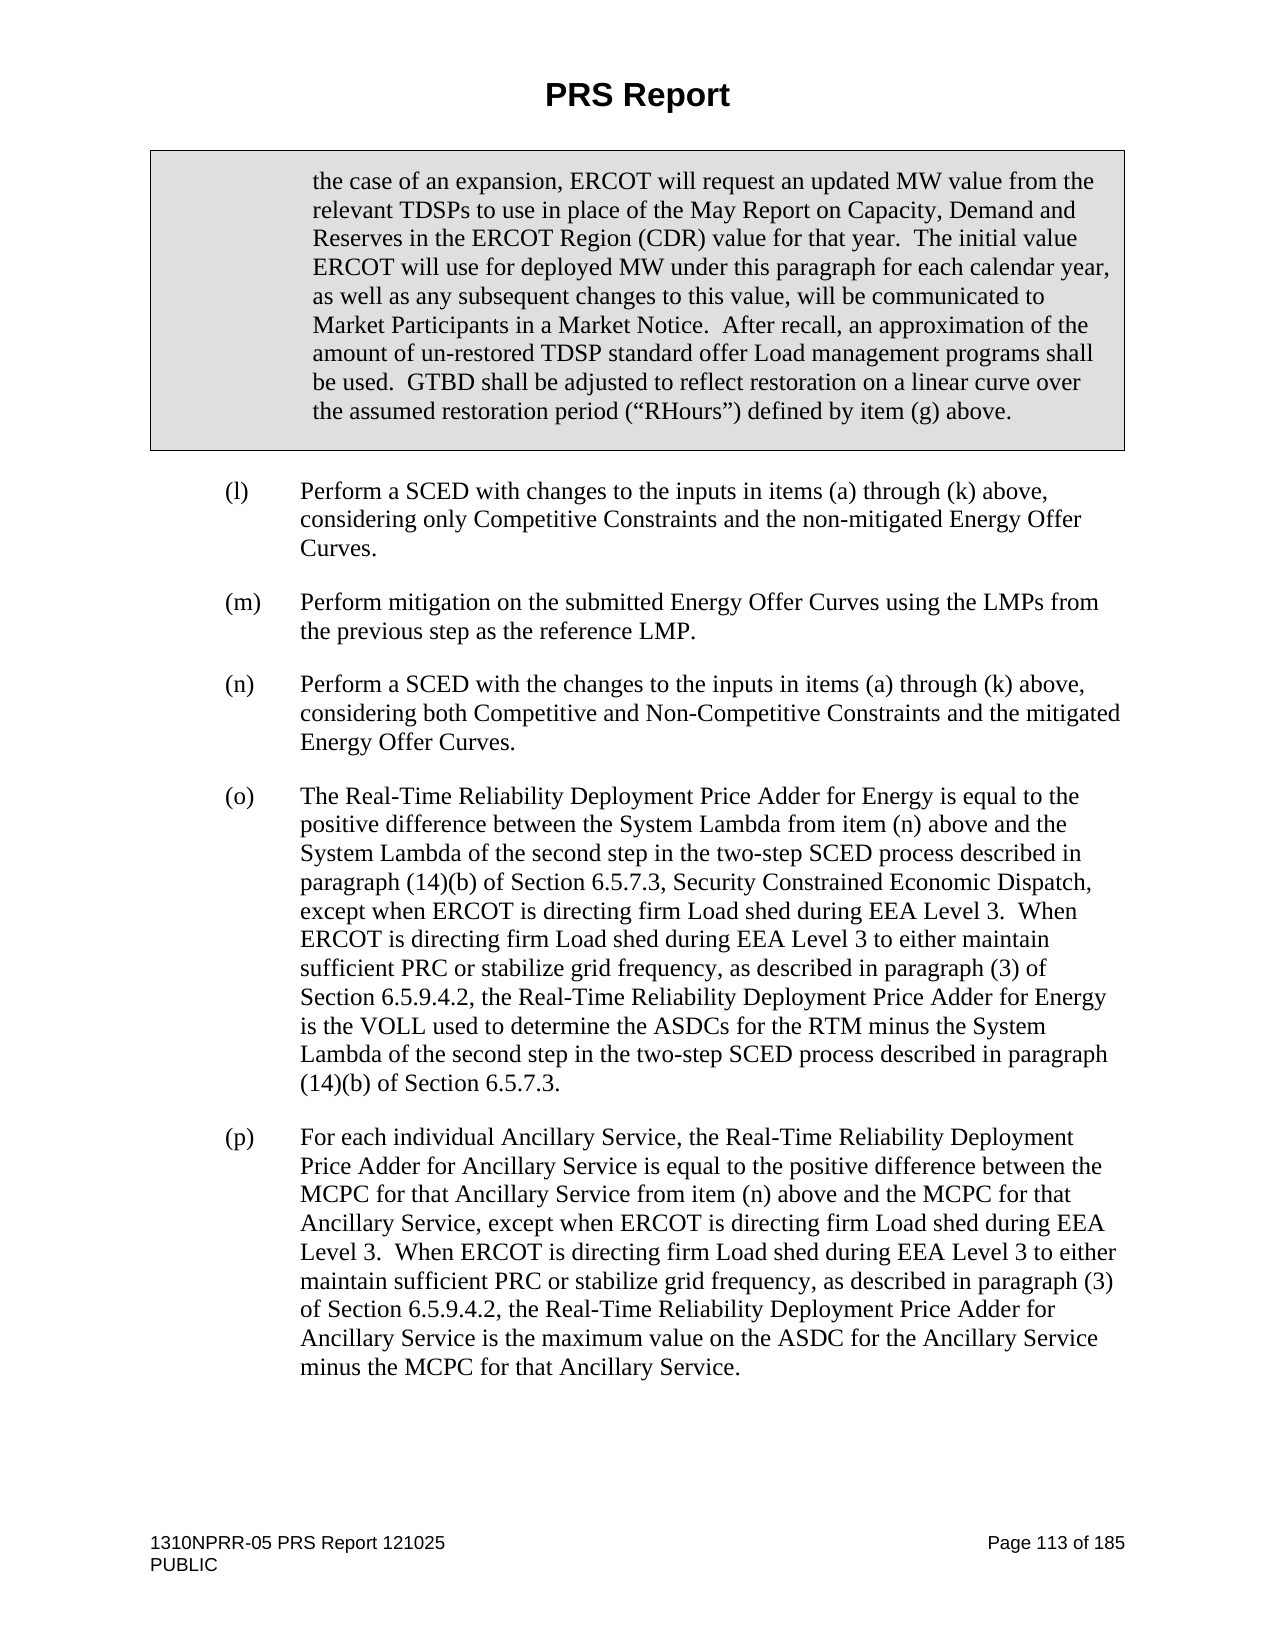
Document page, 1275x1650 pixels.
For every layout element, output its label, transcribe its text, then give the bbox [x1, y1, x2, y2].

text (n) Perform a SCED with the changes to the inputs in items (a) through (k) above, considering both Competitive and Non-Competitive Constraints and the mitigated Energy Offer Curves. [225, 669, 1125, 756]
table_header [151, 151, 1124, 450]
text (p) For each individual Ancillary Service, the Real-Time Reliability Deployment Price Adder for Ancillary Service is equal to the positive difference between the MCPC for that Ancillary Service from item (n) above and the MCPC for that Ancillary Service, except when ERCOT is directing firm Load shed during EEA Level 3. When ERCOT is directing firm Load shed during EEA Level 3 to either maintain sufficient PRC or stabilize grid frequency, as described in paragraph (3) of Section 6.5.9.4.2, the Real-Time Reliability Deployment Price Adder for Ancillary Service is the maximum value on the ASDC for the Ancillary Service minus the MCPC for that Ancillary Service. [225, 1122, 1125, 1381]
text (m) Perform mitigation on the submitted Energy Offer Curves using the LMPs from the previous step as the reference LMP. [225, 587, 1125, 644]
text (o) The Real-Time Reliability Deployment Price Adder for Energy is equal to the positive difference between the System Lambda from item (n) above and the System Lambda of the second step in the two-step SCED process described in paragraph (14)(b) of Section 6.5.7.3, Security Constrained Economic Dispatch, except when ERCOT is directing firm Load shed during EEA Level 3. When ERCOT is directing firm Load shed during EEA Level 3 to either maintain sufficient PRC or stabilize grid frequency, as described in paragraph (3) of Section 6.5.9.4.2, the Real-Time Reliability Deployment Price Adder for Energy is the VOLL used to determine the ASDCs for the RTM minus the System Lambda of the second step in the two-step SCED process described in paragraph (14)(b) of Section 6.5.7.3. [225, 781, 1125, 1097]
text (l) Perform a SCED with changes to the inputs in items (a) through (k) above, considering only Competitive Constraints and the non-mitigated Energy Offer Curves. [225, 476, 1125, 562]
